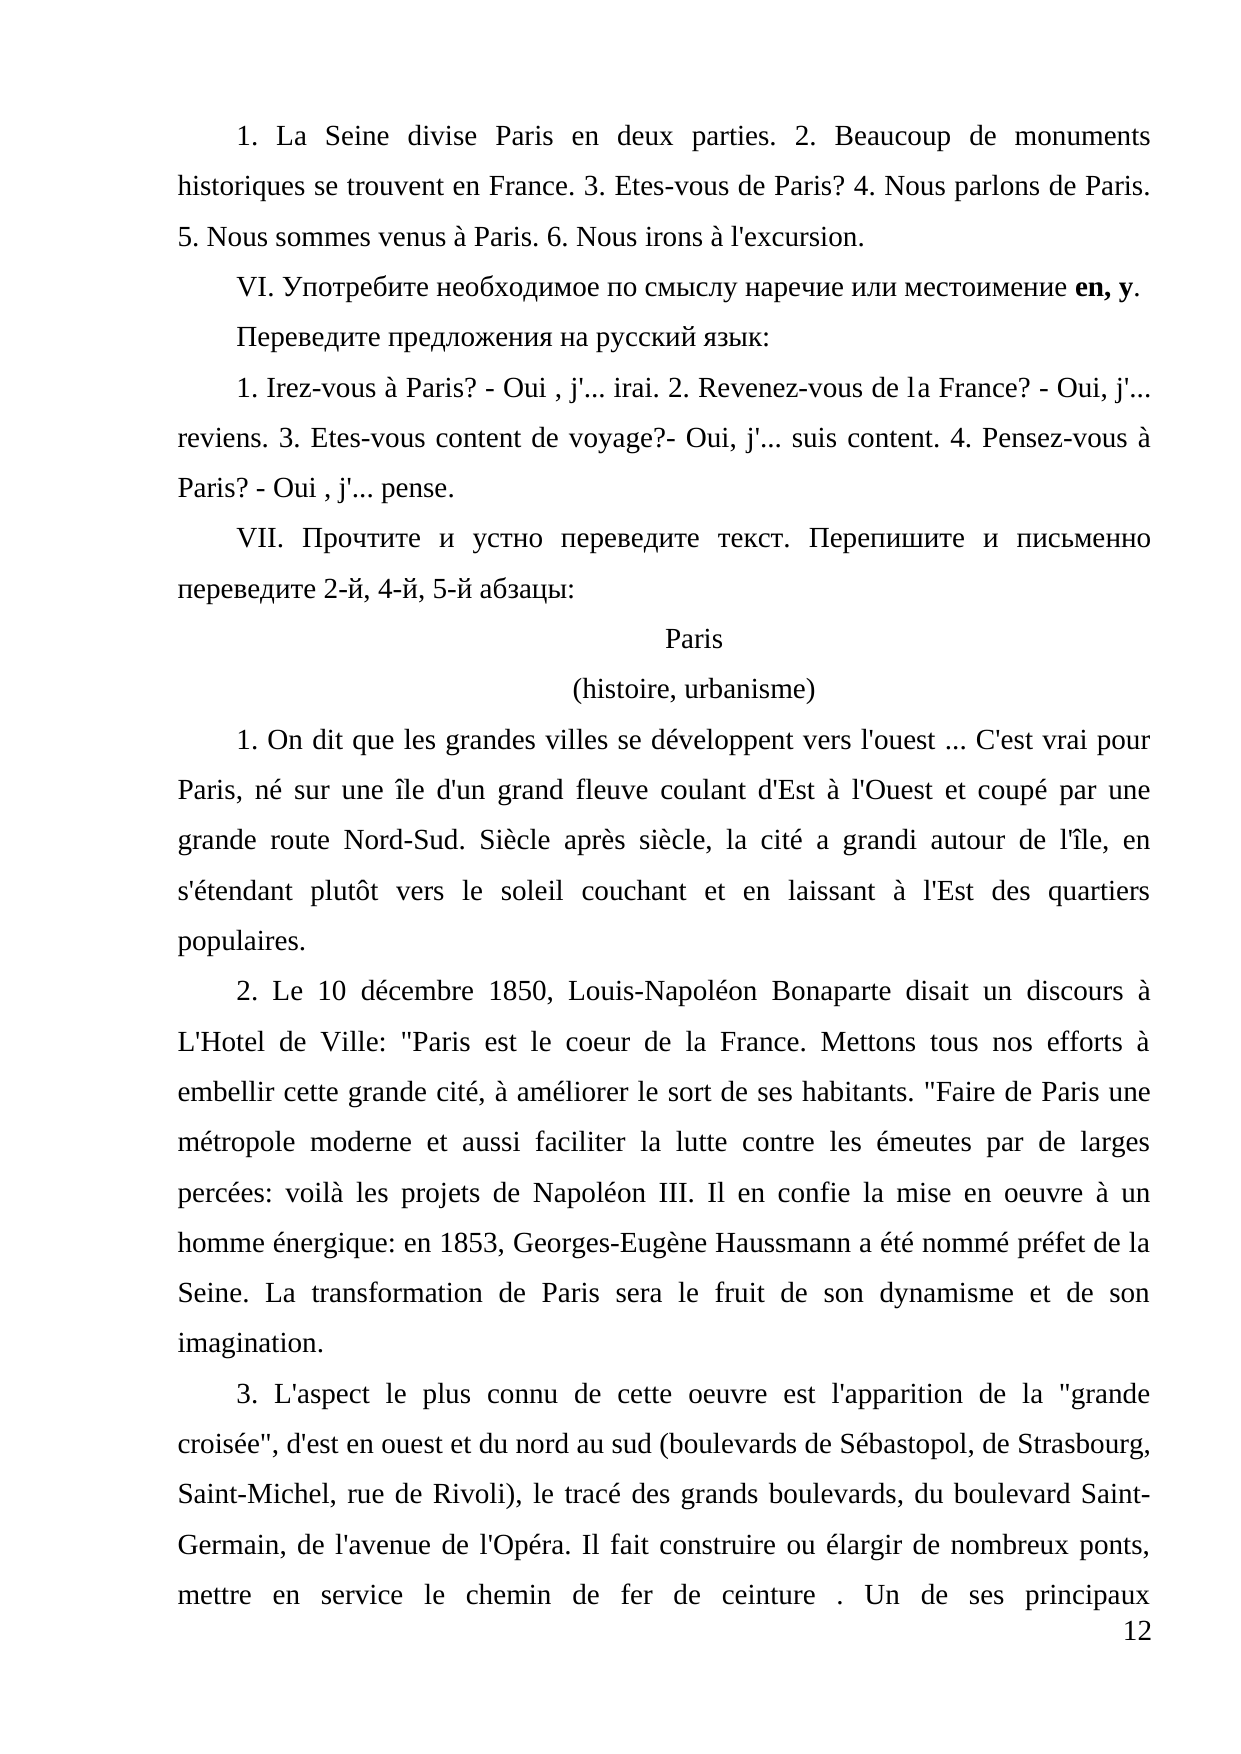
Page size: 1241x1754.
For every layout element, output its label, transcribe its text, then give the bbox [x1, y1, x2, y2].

text 1. On dit que les grandes villes se développent vers l'ouest ... C'est vrai pour Paris, né sur une île d'un grand fleuve coulant d'Est à l'Ouest et coupé par une grande route Nord-Sud. Siècle après siècle, la cité a grandi autour de l'île, en s'étendant plutôt vers le soleil couchant et en laissant à l'Est des quartiers populaires. [177, 722, 1152, 957]
text VII. Прочтите и устно переведите текст. Перепишите и письменно переведите 2-й, 4-й, 5-й абзацы: [177, 521, 1152, 604]
text (histoire, urbanisme) [177, 672, 1152, 705]
text 2. Le 10 décembre 1850, Louis-Napoléon Bonaparte disait un discours à L'Hotel de Ville: "Paris est le coeur de la France. Mettons tous nos efforts à embellir cette grande cité, à améliorer le sort de ses habitants. "Faire de Paris une métropole moderne et aussi faciliter la lutte contre les émeutes par de larges percées: voilà les projets de Napoléon III. Il en confie la mise en oeuvre à un homme énergique: en 1853, Georges-Eugène Haussmann a été nommé préfet de la Seine. La transformation de Paris sera le fruit de son dynamisme et de son imagination. [177, 973, 1152, 1359]
text Paris [177, 621, 1152, 655]
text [177, 1376, 1152, 1611]
text 1. La Seine divise Paris en deux parties. 2. Beaucoup de monuments historiques se trouvent en France. 3. Etes-vous de Paris? 4. Nous parlons de Paris. 5. Nous sommes venus à Paris. 6. Nous irons à l'excursion. [177, 118, 1152, 252]
text VI. Употребите необходимое по смыслу наречие или местоимение en, y. [177, 269, 1152, 303]
text Переведите предложения на русский язык: [177, 319, 1152, 353]
text 1. Irez-vous à Paris? - Oui , j'... irai. 2. Revenez-vous de lа France? - Oui, j'... reviens. 3. Etes-vous content de voyage?- Oui, j'... suis content. 4. Pensez-vous à Paris? - Oui , j'... pense. [177, 370, 1152, 504]
